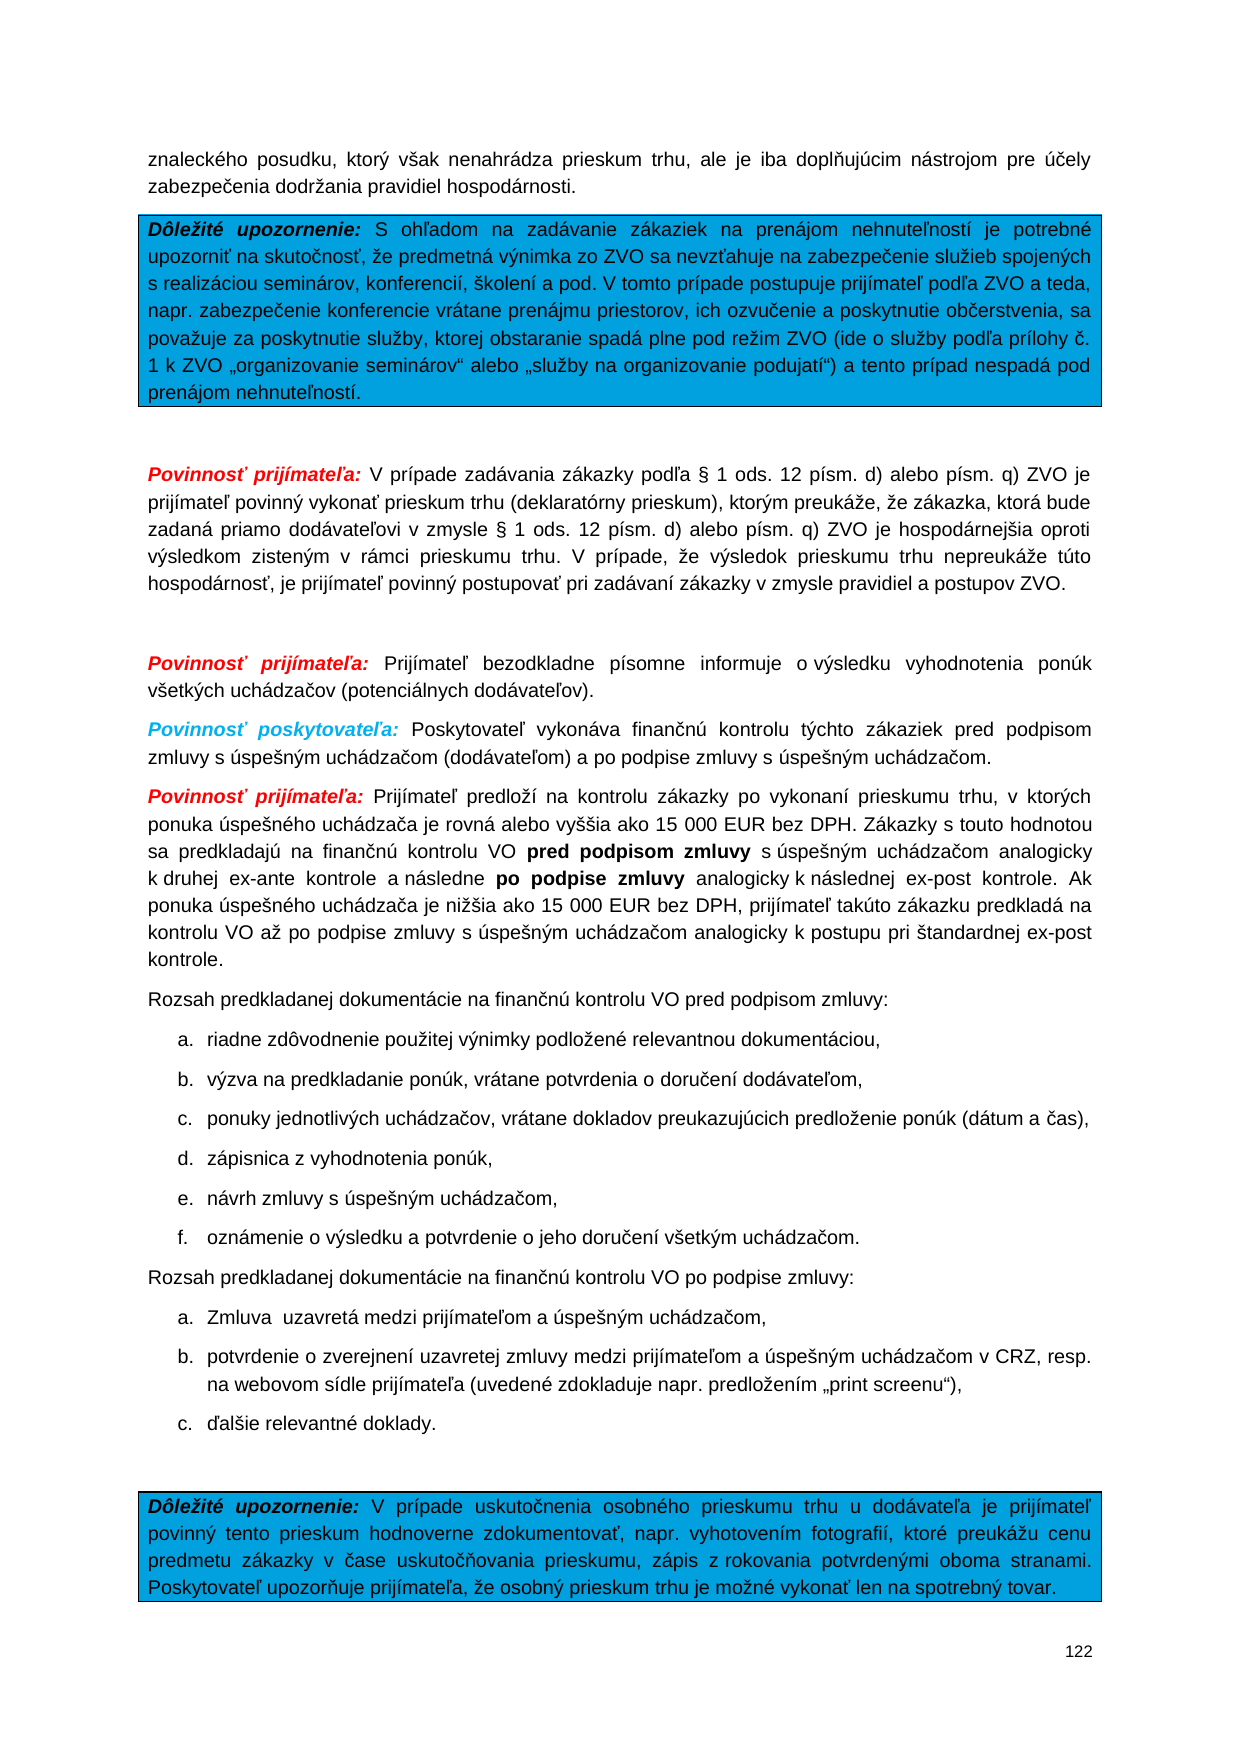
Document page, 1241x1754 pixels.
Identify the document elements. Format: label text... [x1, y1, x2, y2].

text Rozsah predkladanej dokumentácie na finančnú kontrolu VO po podpise zmluvy: [148, 1266, 1092, 1288]
list oznámenie o výsledku a potvrdenie o jeho doručení všetkým uchádzačom. [177, 1226, 1092, 1249]
list Zmluva uzavretá medzi prijímateľom a úspešným uchádzačom, [177, 1306, 1092, 1328]
list ponuky jednotlivých uchádzačov, vrátane dokladov preukazujúcich predloženie ponúk (dátum a čas), [177, 1107, 1092, 1130]
text Povinnosť poskytovateľa: Poskytovateľ vykonáva finančnú kontrolu týchto zákaziek pred podpisom zmluvy s úspešným uchádzačom (dodávateľom) a po podpise zmluvy s úspešným uchádzačom. [148, 718, 1092, 768]
text Dôležité upozornenie: V prípade uskutočnenia osobného prieskumu trhu u dodávateľa je prijímateľ povinný tento prieskum hodnoverne zdokumentovať, napr. vyhotovením fotografií, ktoré preukážu cenu predmetu zákazky v čase uskutočňovania prieskumu, zápis z rokovania potvrdenými oboma stranami. Poskytovateľ upozorňuje prijímateľa, že osobný prieskum trhu je možné vykonať len na spotrebný tovar. [139, 1493, 1101, 1601]
list zápisnica z vyhodnotenia ponúk, [177, 1147, 1092, 1169]
list ďalšie relevantné doklady. [177, 1412, 1092, 1435]
list návrh zmluvy s úspešným uchádzačom, [177, 1186, 1092, 1209]
list výzva na predkladanie ponúk, vrátane potvrdenia o doručení dodávateľom, [177, 1067, 1092, 1090]
list potvrdenie o zverejnení uzavretej zmluvy medzi prijímateľom a úspešným uchádzačom v CRZ, resp. na webovom sídle prijímateľa (uvedené zdokladuje napr. predložením „print screenu“), [177, 1345, 1092, 1395]
list riadne zdôvodnenie použitej výnimky podložené relevantnou dokumentáciou, [177, 1028, 1092, 1050]
text Povinnosť prijímateľa: Prijímateľ bezodkladne písomne informuje o výsledku vyhodnotenia ponúk všetkých uchádzačov (potenciálnych dodávateľov). [148, 651, 1092, 701]
text Povinnosť prijímateľa: Prijímateľ predloží na kontrolu zákazky po vykonaní prieskumu trhu, v ktorých ponuka úspešného uchádzača je rovná alebo vyššia ako 15 000 EUR bez DPH. Zákazky s touto hodnotou sa predkladajú na finančnú kontrolu VO pred podpisom zmluvy s úspešným uchádzačom analogicky k druhej ex-ante kontrole a následne po podpise zmluvy analogicky k následnej ex-post kontrole. Ak ponuka úspešného uchádzača je nižšia ako 15 000 EUR bez DPH, prijímateľ takúto zákazku predkladá na kontrolu VO až po podpise zmluvy s úspešným uchádzačom analogicky k postupu pri štandardnej ex-post kontrole. [148, 785, 1092, 971]
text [148, 148, 1092, 198]
text Rozsah predkladanej dokumentácie na finančnú kontrolu VO pred podpisom zmluvy: [148, 988, 1092, 1011]
text Dôležité upozornenie: S ohľadom na zadávanie zákaziek na prenájom nehnuteľností je potrebné upozorniť na skutočnosť, že predmetná výnimka zo ZVO sa nevzťahuje na zabezpečenie služieb spojených s realizáciou seminárov, konferencií, školení a pod. V tomto prípade postupuje prijímateľ podľa ZVO a teda, napr. zabezpečenie konferencie vrátane prenájmu priestorov, ich ozvučenie a poskytnutie občerstvenia, sa považuje za poskytnutie služby, ktorej obstaranie spadá plne pod režim ZVO (ide o služby podľa prílohy č. 1 k ZVO „organizovanie seminárov“ alebo „služby na organizovanie podujatí“) a tento prípad nespadá pod prenájom nehnuteľností. [139, 216, 1101, 406]
text Povinnosť prijímateľa: V prípade zadávania zákazky podľa § 1 ods. 12 písm. d) alebo písm. q) ZVO je prijímateľ povinný vykonať prieskum trhu (deklaratórny prieskum), ktorým preukáže, že zákazka, ktorá bude zadaná priamo dodávateľovi v zmysle § 1 ods. 12 písm. d) alebo písm. q) ZVO je hospodárnejšia oproti výsledkom zisteným v rámci prieskumu trhu. V prípade, že výsledok prieskumu trhu nepreukáže túto hospodárnosť, je prijímateľ povinný postupovať pri zadávaní zákazky v zmysle pravidiel a postupov ZVO. [148, 463, 1092, 595]
